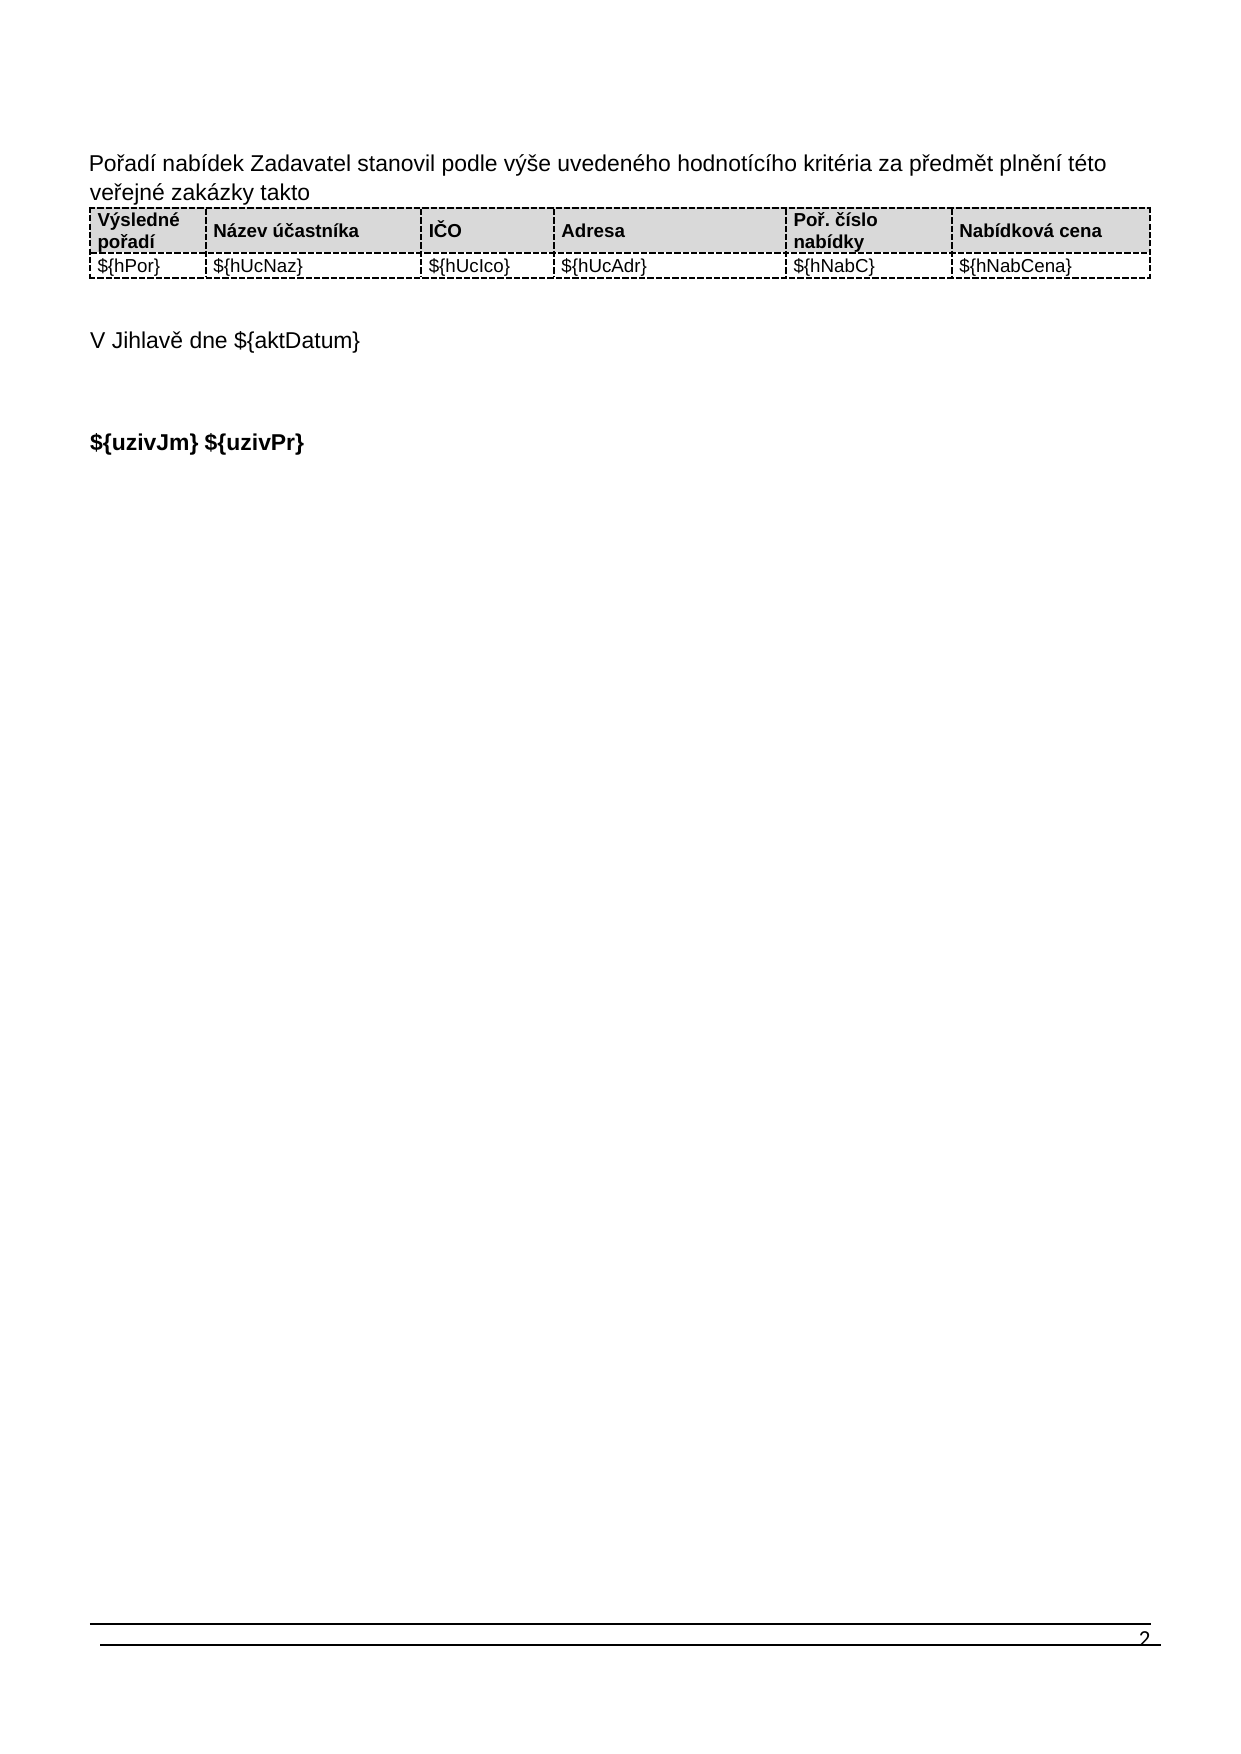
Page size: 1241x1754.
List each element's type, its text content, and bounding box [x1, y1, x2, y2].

table_cell ${hUcAdr} [554, 252, 786, 277]
table_header Nabídková cena [952, 207, 1150, 252]
text Pořadí nabídek Zadavatel stanovil podle výše uvedeného hodnotícího kritéria za předmět plnění této veřejné zakázky takto [88, 150, 1150, 205]
table_header Název účastníka [206, 207, 421, 252]
table_header Adresa [554, 207, 786, 252]
table_cell ${hNabCena} [952, 252, 1150, 277]
table_header Poř. číslo nabídky [786, 207, 952, 252]
table_header IČO [421, 207, 554, 252]
text ${uzivJm} ${uzivPr} [90, 429, 1150, 455]
table_header Výsledné pořadí [90, 207, 206, 252]
table_cell ${hUcIco} [421, 252, 554, 277]
text V Jihlavě dne ${aktDatum} [90, 327, 1150, 353]
table_cell ${hPor} [90, 252, 206, 277]
table_cell ${hNabC} [786, 252, 952, 277]
table_cell ${hUcNaz} [206, 252, 421, 277]
